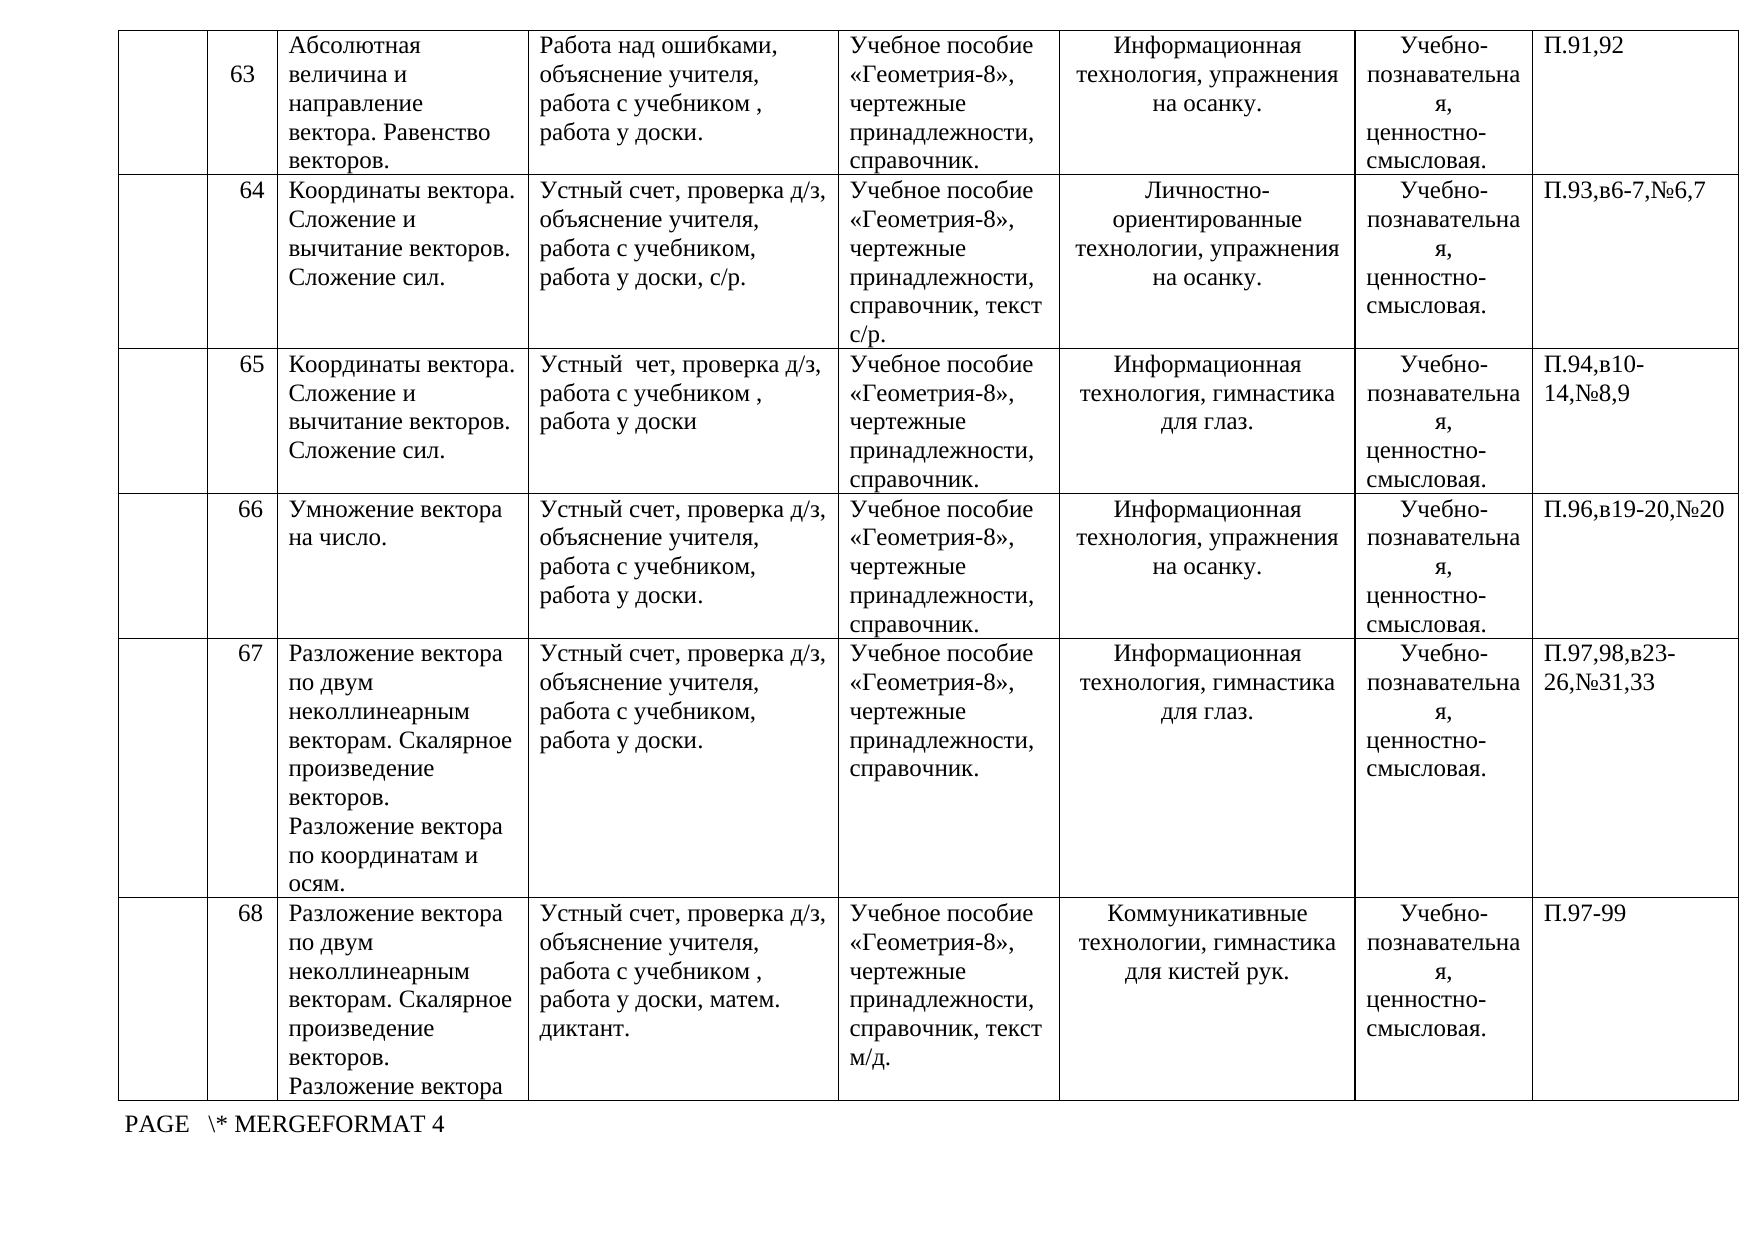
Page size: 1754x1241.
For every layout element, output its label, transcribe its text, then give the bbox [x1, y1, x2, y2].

table_cell Учебное пособие «Геометрия-8», чертежные принадлежности, справочник. [839, 31, 1059, 174]
table_cell П.96,в19-20,№20 [1533, 494, 1738, 637]
table_cell Умножение вектора на число. [278, 494, 528, 637]
table_cell Учебно-познавательная, ценностно-смысловая. [1356, 639, 1532, 897]
table_cell Информационная технология, гимнастика для глаз. [1060, 639, 1354, 897]
table_cell П.97-99 [1533, 898, 1738, 1099]
table_cell Абсолютная величина и направление вектора. Равенство векторов. [278, 31, 528, 174]
table_cell Учебно-познавательная, ценностно-смысловая. [1356, 494, 1532, 637]
table_cell Устный счет, проверка д/з, объяснение учителя, работа с учебником, работа у доски. [529, 494, 838, 637]
table_cell Учебное пособие «Геометрия-8», чертежные принадлежности, справочник. [839, 494, 1059, 637]
table_cell [119, 31, 207, 174]
table_cell 68 [208, 898, 277, 1099]
table_cell 66 [208, 494, 277, 637]
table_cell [1060, 898, 1354, 1099]
table_cell П.91,92 [1533, 31, 1738, 174]
table_cell Работа над ошибками, объяснение учителя, работа с учебником , работа у доски. [529, 31, 838, 174]
table_cell Личностно-ориентированные технологии, упражнения на осанку. [1060, 175, 1354, 348]
table_cell Учебно-познавательная, ценностно-смысловая. [1356, 31, 1532, 174]
table_cell Учебное пособие «Геометрия-8», чертежные принадлежности, справочник, текст с/р. [839, 175, 1059, 348]
table_cell П.94,в10-14,№8,9 [1533, 349, 1738, 493]
table_cell Информационная технология, упражнения на осанку. [1060, 31, 1354, 174]
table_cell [839, 898, 1059, 1099]
table_cell [119, 639, 207, 897]
table_cell П.97,98,в23-26,№31,33 [1533, 639, 1738, 897]
table_cell 64 [208, 175, 277, 348]
table_cell Устный чет, проверка д/з, работа с учебником , работа у доски [529, 349, 838, 493]
table_cell Учебное пособие «Геометрия-8», чертежные принадлежности, справочник. [839, 639, 1059, 897]
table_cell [1356, 898, 1532, 1099]
table_cell 63 [208, 31, 277, 174]
table_cell Устный счет, проверка д/з, объяснение учителя, работа с учебником, работа у доски. [529, 639, 838, 897]
table_cell Информационная технология, гимнастика для глаз. [1060, 349, 1354, 493]
table_cell Учебно-познавательная, ценностно-смысловая. [1356, 349, 1532, 493]
table_cell Координаты вектора. Сложение и вычитание векторов. Сложение сил. [278, 175, 528, 348]
table_cell [119, 175, 207, 348]
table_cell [529, 898, 838, 1099]
table_cell 65 [208, 349, 277, 493]
table_cell Информационная технология, упражнения на осанку. [1060, 494, 1354, 637]
table_cell Учебно-познавательная, ценностно-смысловая. [1356, 175, 1532, 348]
table_cell П.93,в6-7,№6,7 [1533, 175, 1738, 348]
table_cell [119, 349, 207, 493]
table_cell 67 [208, 639, 277, 897]
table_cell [278, 898, 528, 1099]
table_cell [119, 898, 207, 1099]
table_cell Учебное пособие «Геометрия-8», чертежные принадлежности, справочник. [839, 349, 1059, 493]
table_cell Координаты вектора. Сложение и вычитание векторов. Сложение сил. [278, 349, 528, 493]
table_cell Разложение вектора по двум неколлинеарным векторам. Скалярное произведение векторов. Разложение вектора по координатам и осям. [278, 639, 528, 897]
table_cell Устный счет, проверка д/з, объяснение учителя, работа с учебником, работа у доски, с/р. [529, 175, 838, 348]
table_cell [119, 494, 207, 637]
